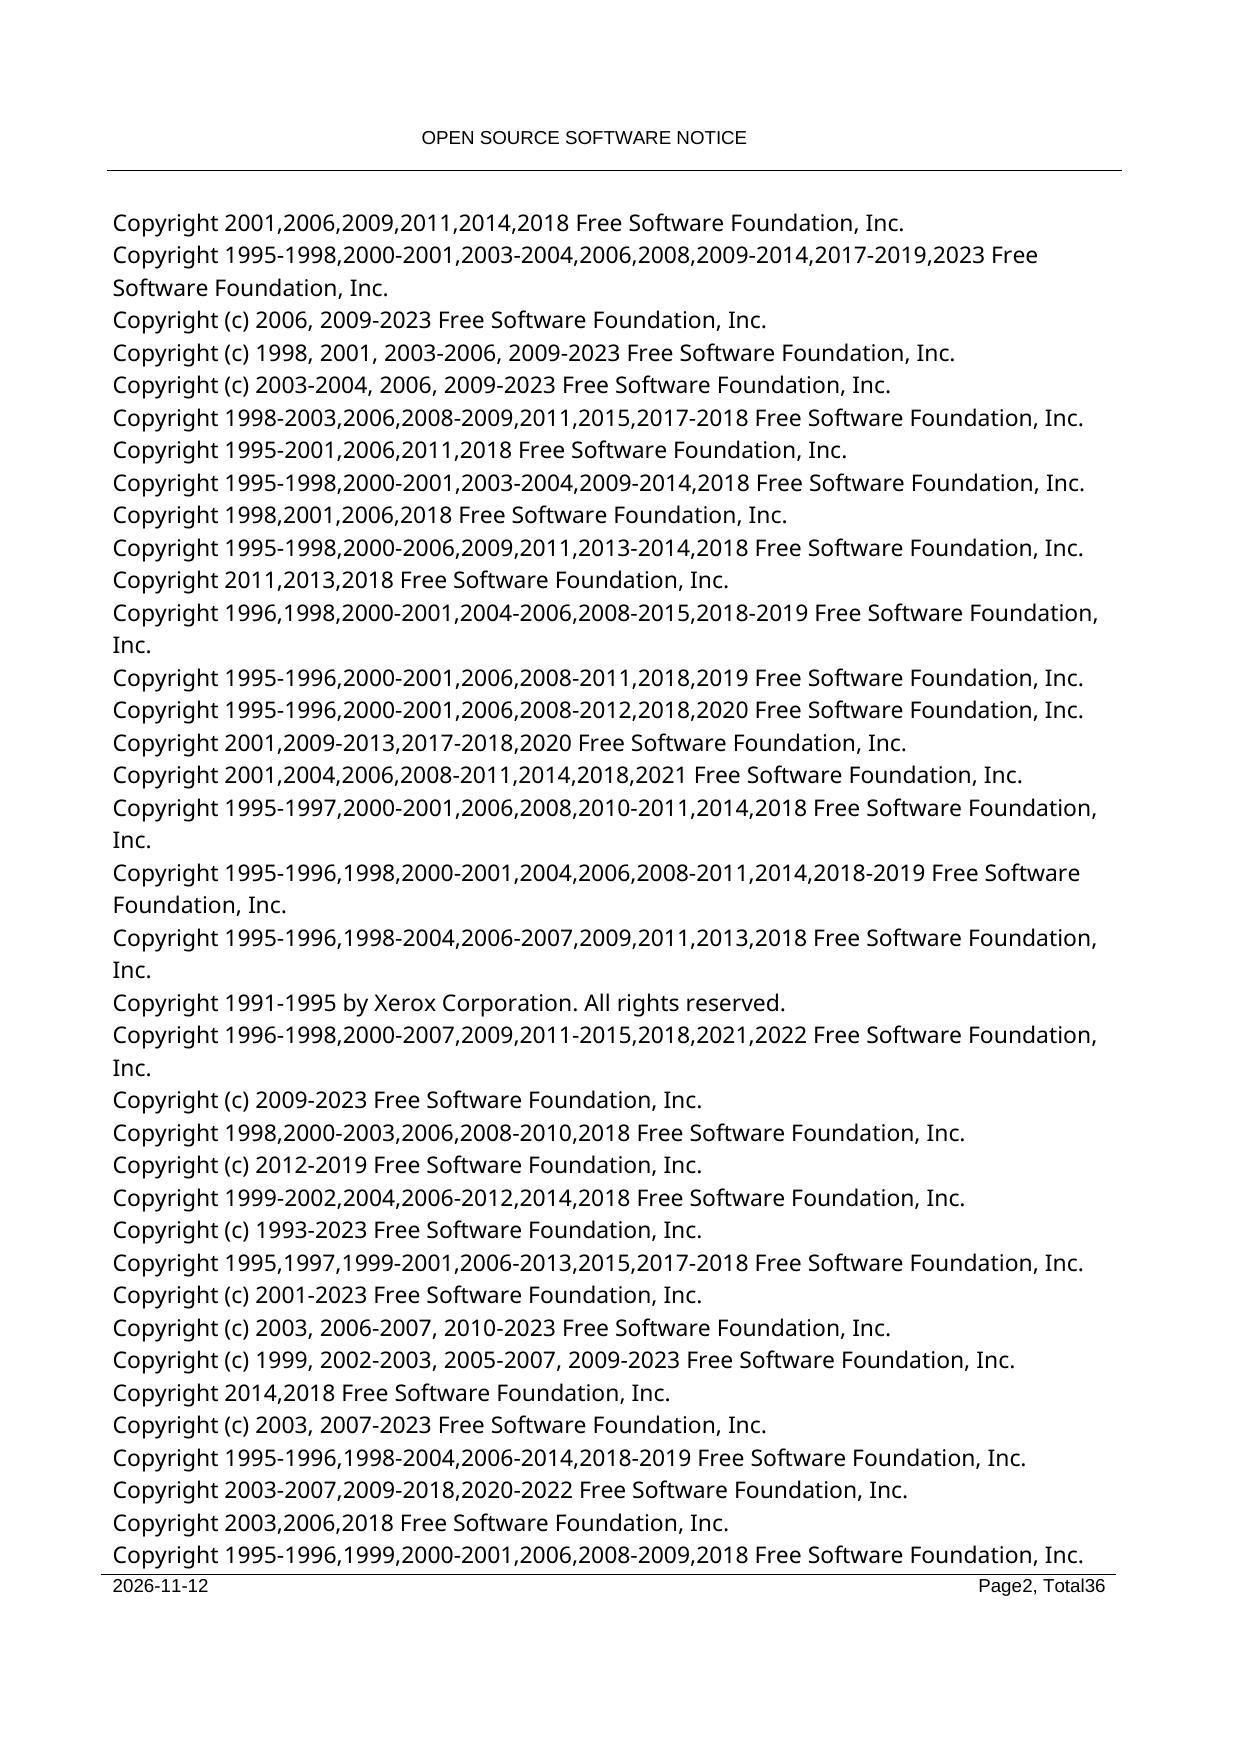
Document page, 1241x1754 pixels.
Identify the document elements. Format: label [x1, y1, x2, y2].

text [112, 206, 1128, 1571]
